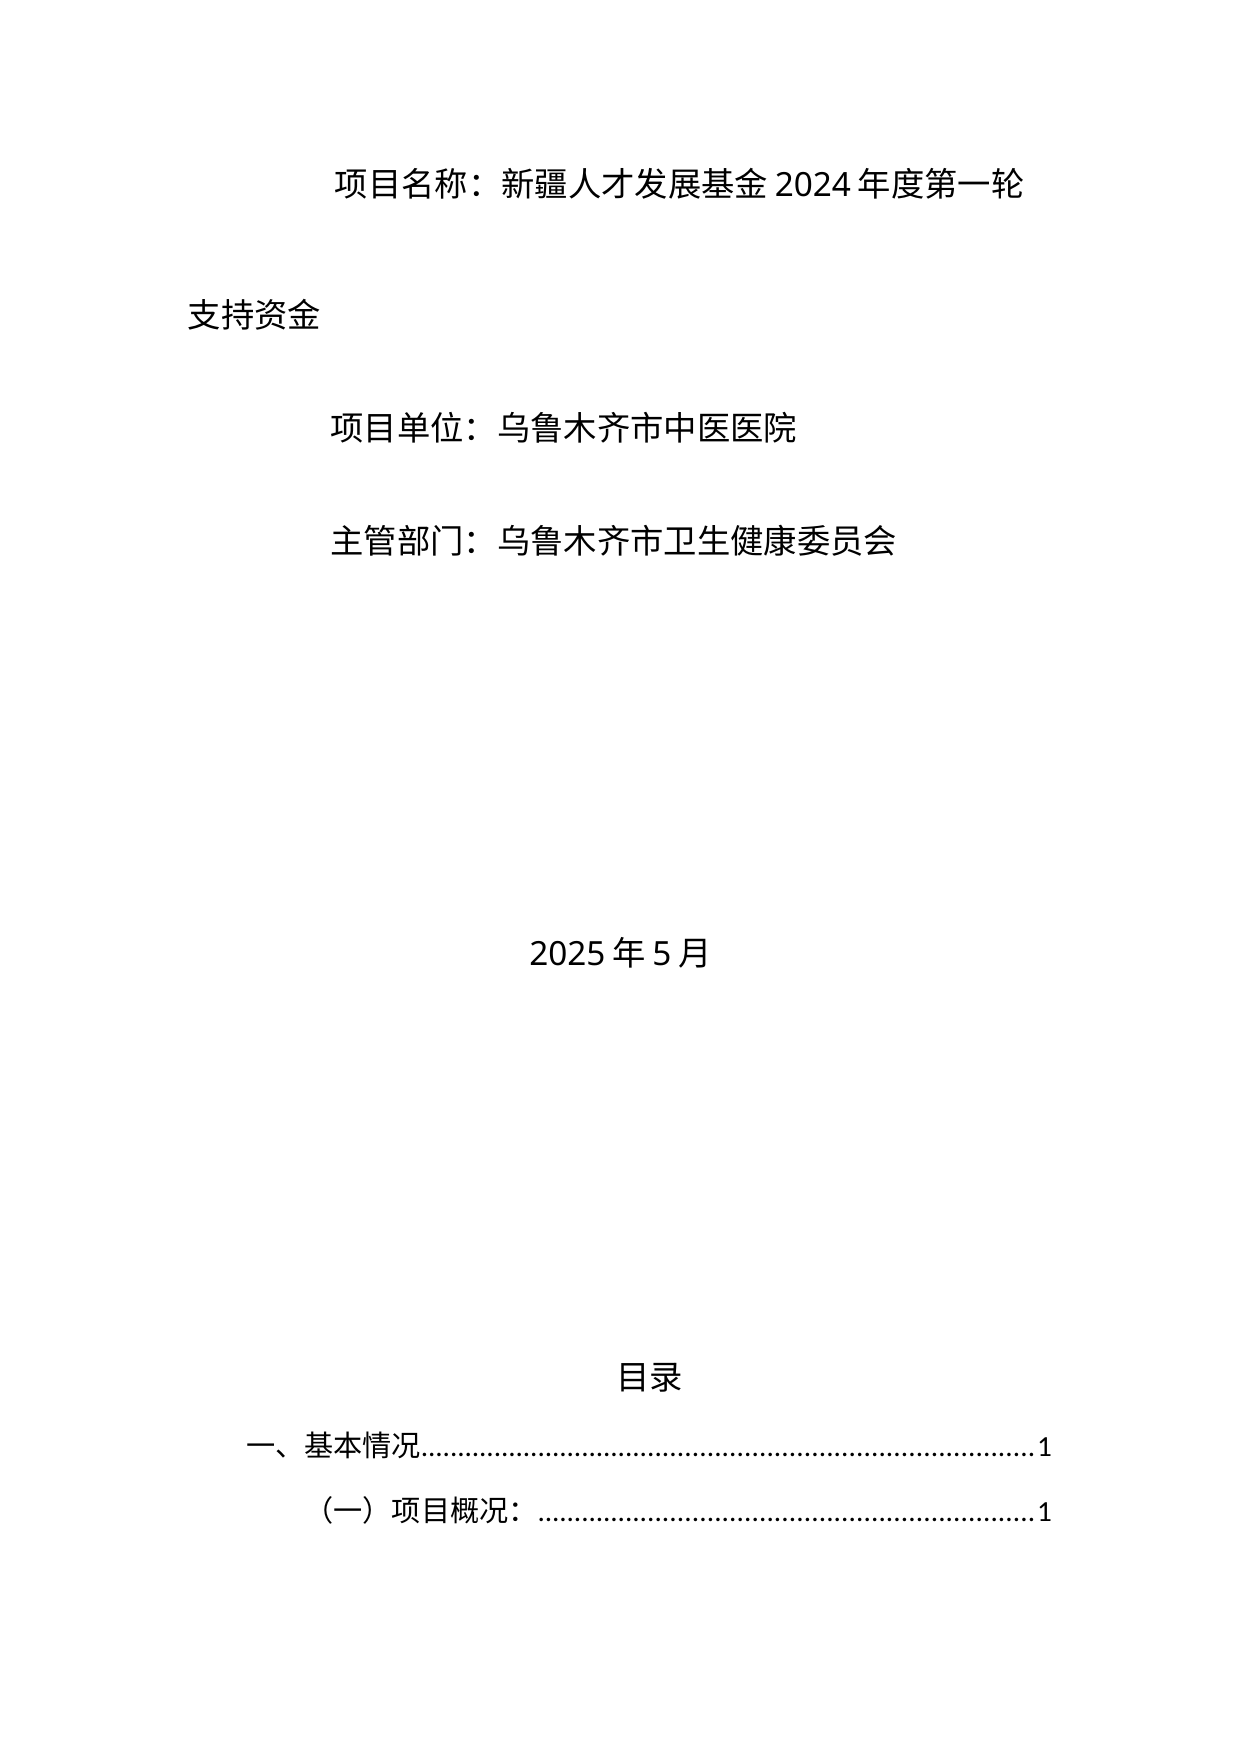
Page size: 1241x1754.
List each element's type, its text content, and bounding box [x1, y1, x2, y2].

text 一、基本情况 1 [187, 1412, 1053, 1477]
text （一）项目概况： 1 [246, 1477, 1053, 1542]
text 项目名称：新疆人才发展基金2024年度第一轮支持资金 [187, 150, 1053, 345]
text 目录 [187, 1343, 1053, 1408]
text 项目单位：乌鲁木齐市中医医院 [217, 393, 1053, 458]
text 2025年5月 [187, 918, 1053, 983]
text 主管部门：乌鲁木齐市卫生健康委员会 [217, 506, 1053, 571]
